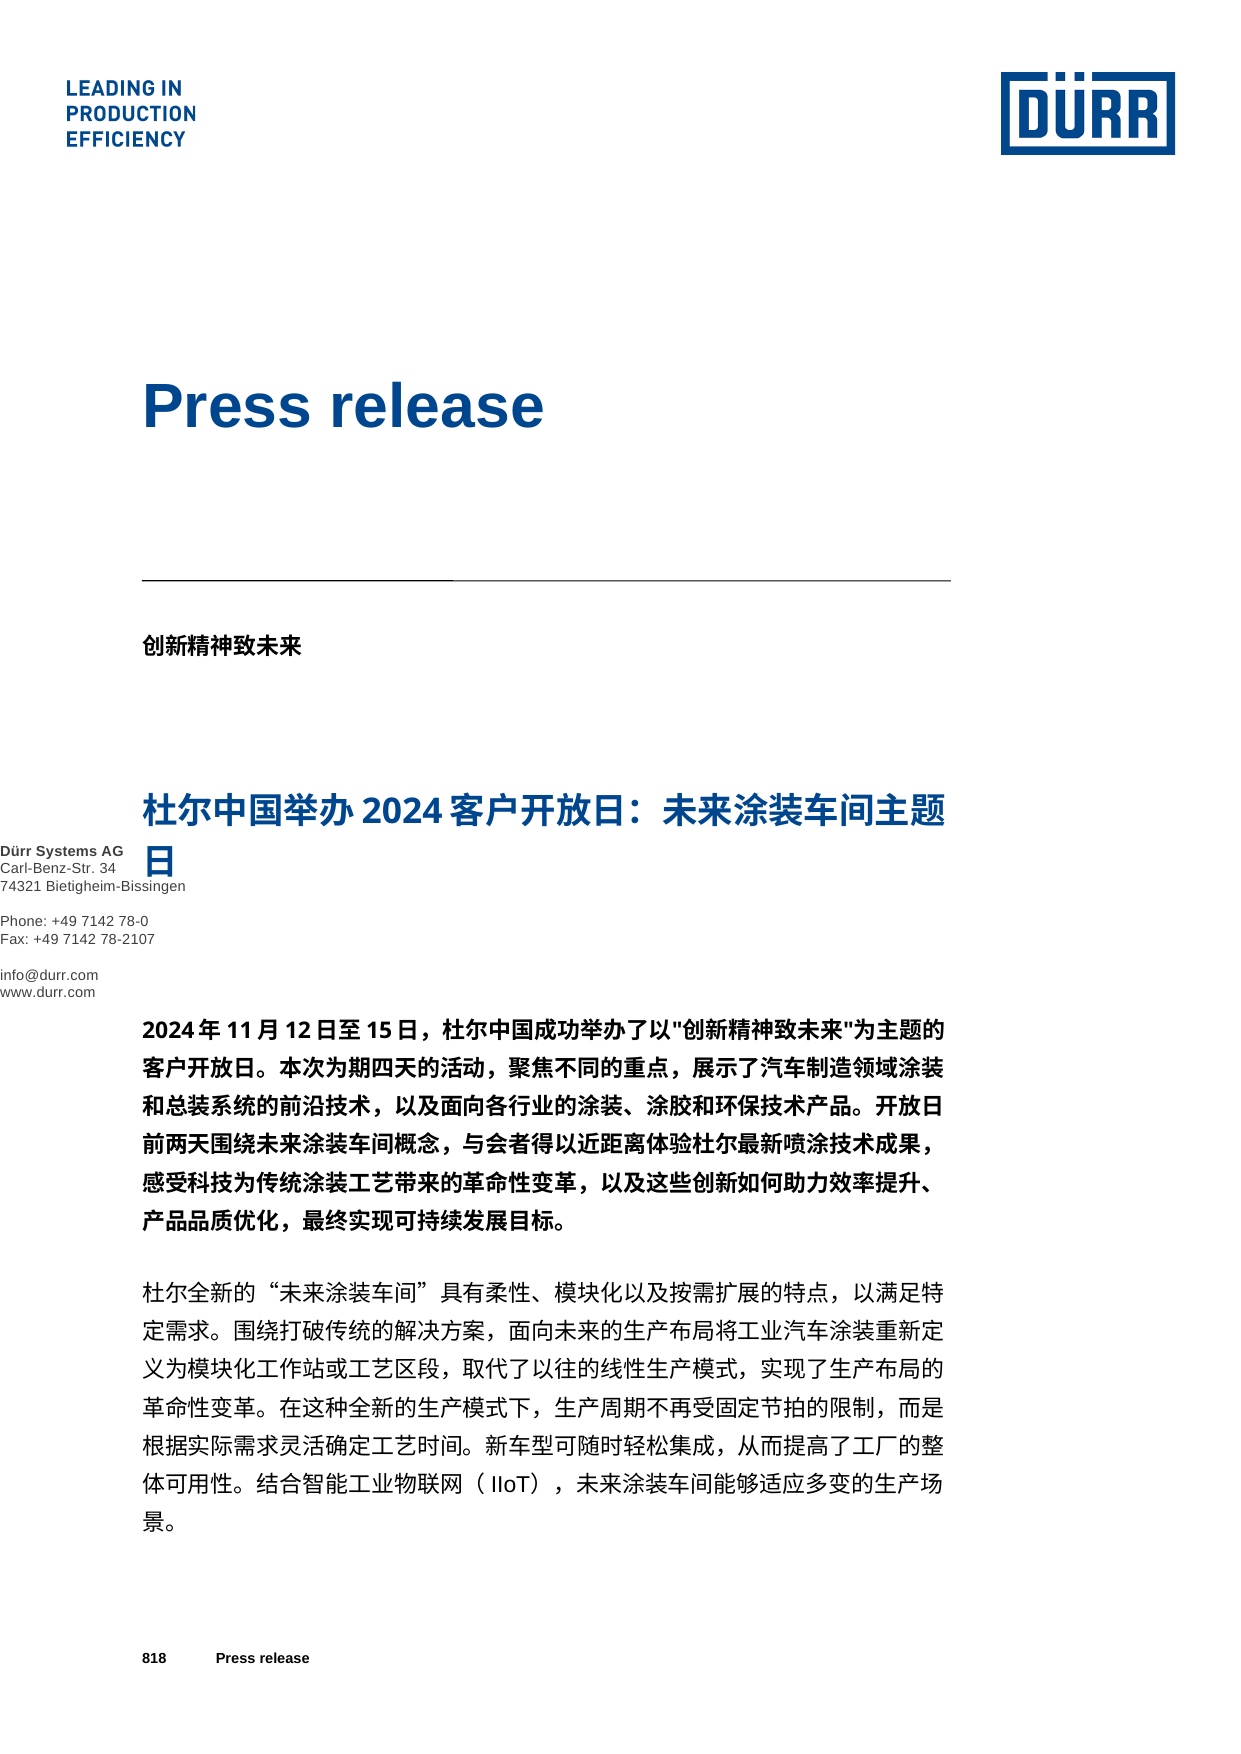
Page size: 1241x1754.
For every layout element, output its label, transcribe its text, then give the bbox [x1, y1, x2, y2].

text 杜尔全新的“未来涂装车间”具有柔性、模块化以及按需扩展的特点，以满足特定需求。围绕打破传统的解决方案，面向未来的生产布局将工业汽车涂装重新定义为模块化工作站或工艺区段，取代了以往的线性生产模式，实现了生产布局的革命性变革。在这种全新的生产模式下，生产周期不再受固定节拍的限制，而是根据实际需求灵活确定工艺时间。新车型可随时轻松集成，从而提高了工厂的整体可用性。结合智能工业物联网（ IIoT），未来涂装车间能够适应多变的生产场景。 [142, 1275, 951, 1537]
picture [67, 80, 196, 147]
text Press release [142, 366, 951, 441]
text 创新精神致未来 [142, 628, 951, 661]
picture [1001, 72, 1175, 155]
text 杜尔中国举办2024客户开放日：未来涂装车间主题日 [142, 782, 951, 885]
text 2024年11月12日至15日，杜尔中国成功举办了以"创新精神致未来"为主题的客户开放日。本次为期四天的活动，聚焦不同的重点，展示了汽车制造领域涂装和总装系统的前沿技术，以及面向各行业的涂装、涂胶和环保技术产品。开放日前两天围绕未来涂装车间概念，与会者得以近距离体验杜尔最新喷涂技术成果，感受科技为传统涂装工艺带来的革命性变革，以及这些创新如何助力效率提升、产品品质优化，最终实现可持续发展目标。 [142, 1012, 951, 1236]
